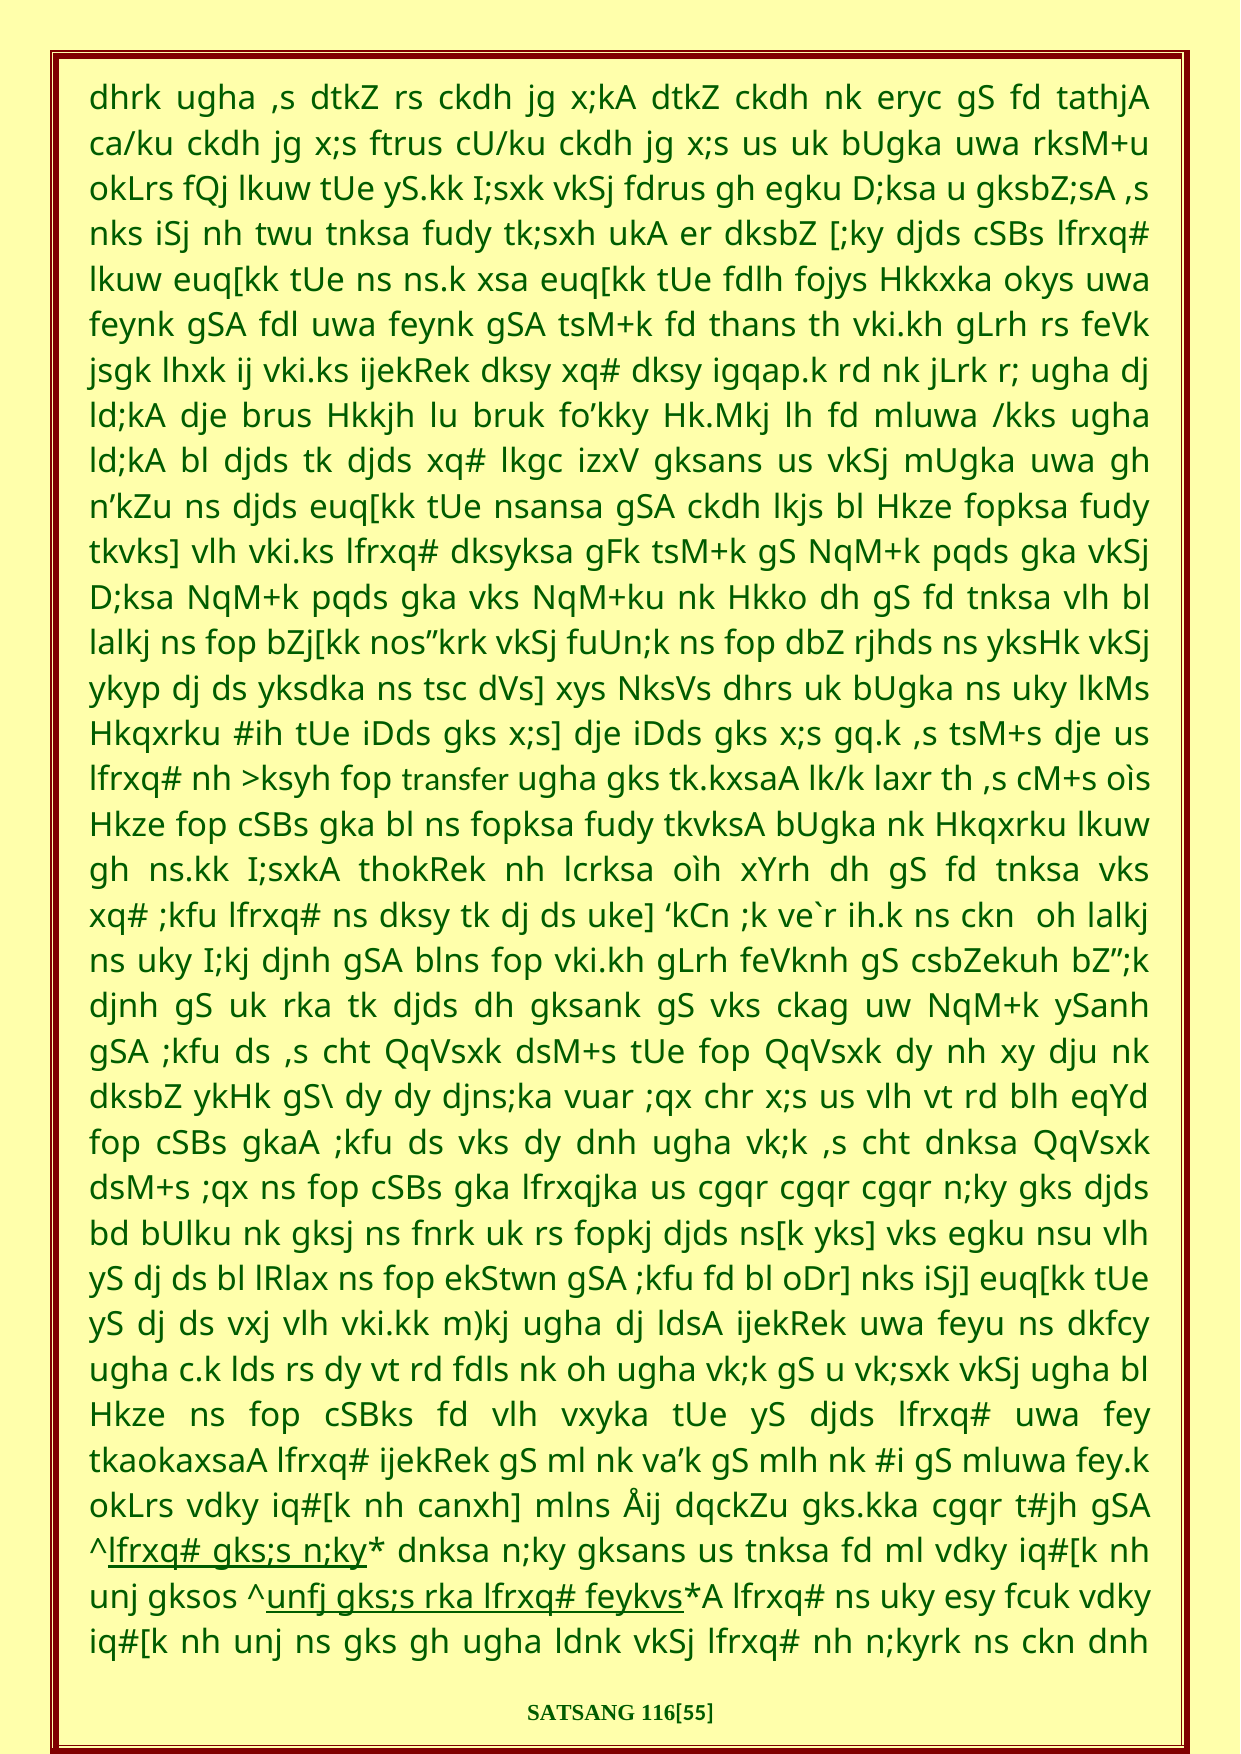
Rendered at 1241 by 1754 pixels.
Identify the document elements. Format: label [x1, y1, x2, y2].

text [89, 74, 1152, 1663]
